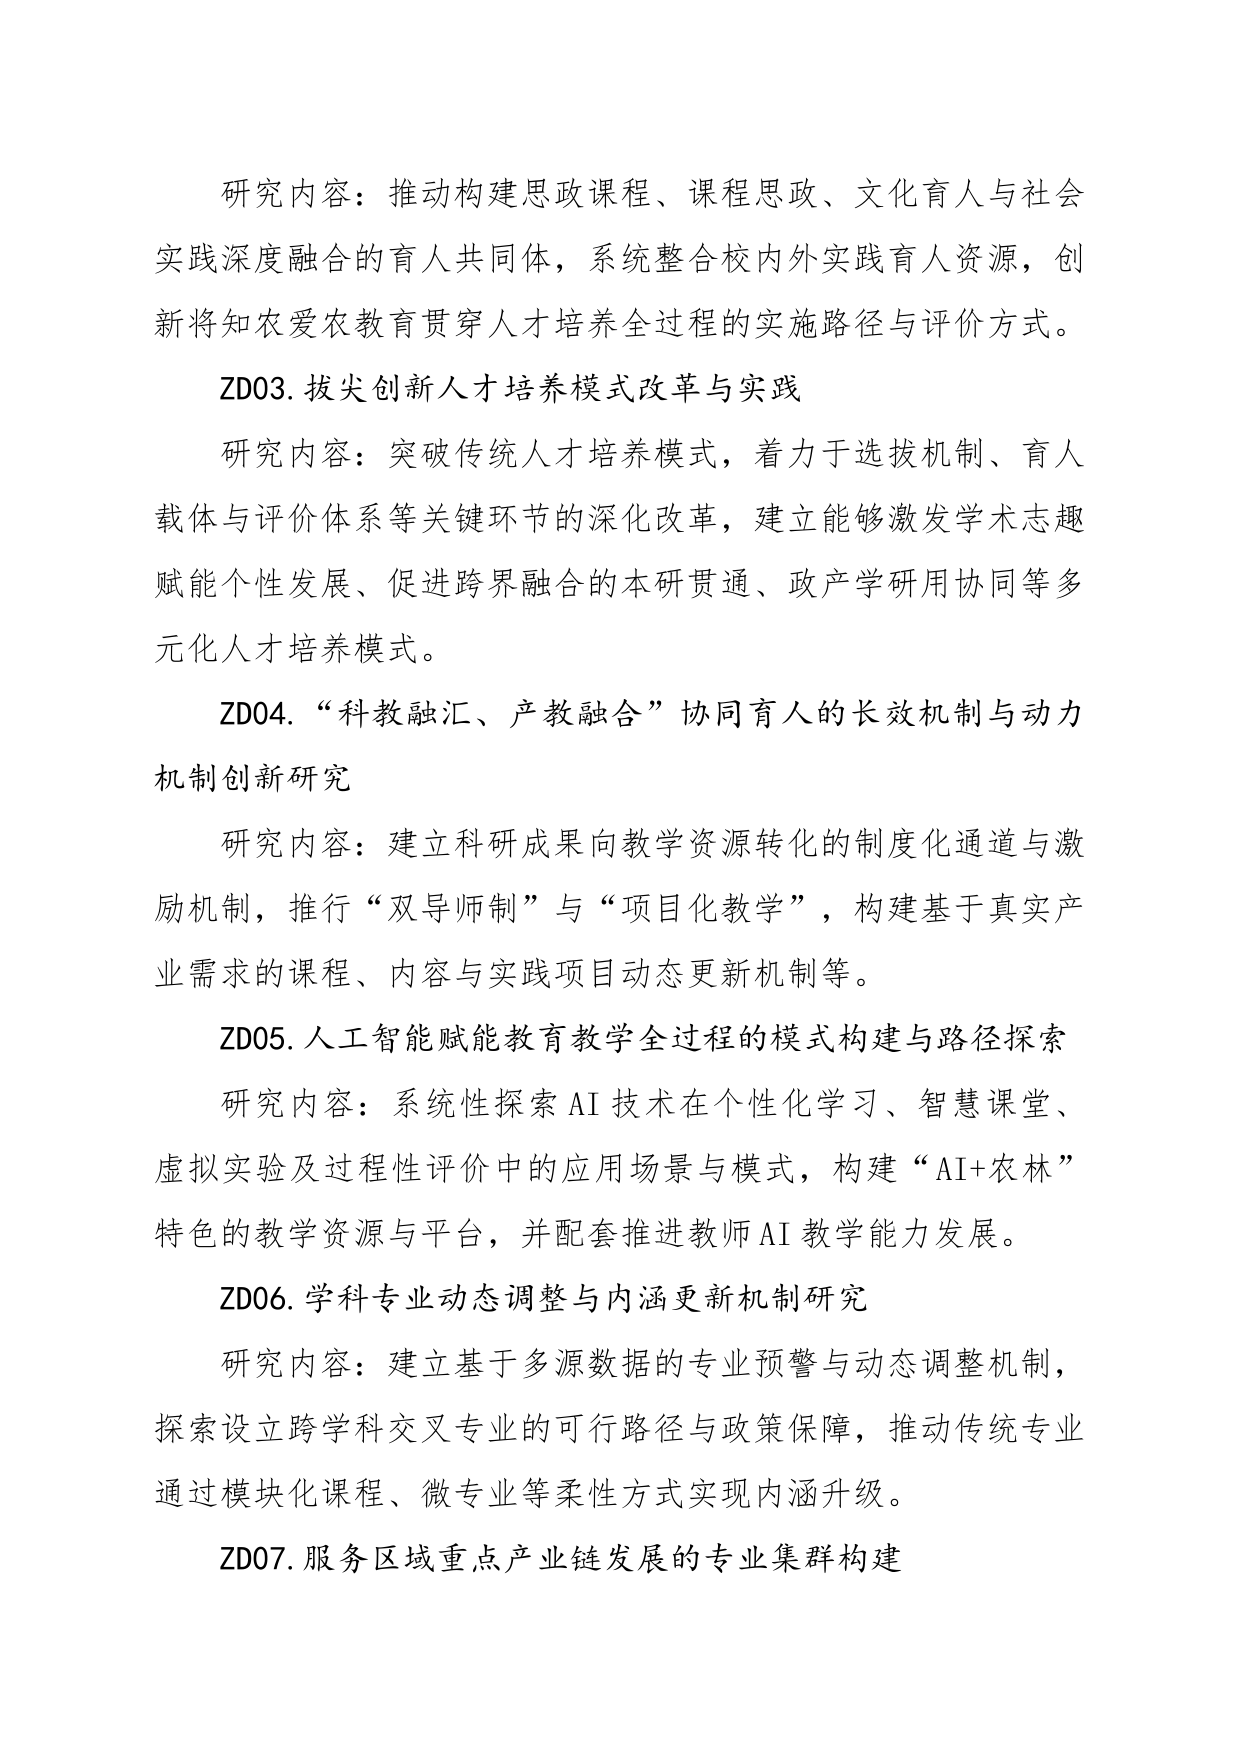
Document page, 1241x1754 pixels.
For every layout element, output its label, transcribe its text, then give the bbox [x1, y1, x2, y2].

text ZD06.学科专业动态调整与内涵更新机制研究 [152, 1264, 1088, 1329]
text ZD05.人工智能赋能教育教学全过程的模式构建与路径探索 [152, 1004, 1088, 1069]
text 研究内容：推动构建思政课程、课程思政、文化育人与社会实践深度融合的育人共同体，系统整合校内外实践育人资源，创新将知农爱农教育贯穿人才培养全过程的实施路径与评价方式。 [152, 159, 1088, 354]
text 研究内容：建立科研成果向教学资源转化的制度化通道与激励机制，推行“双导师制”与“项目化教学”，构建基于真实产业需求的课程、内容与实践项目动态更新机制等。 [152, 809, 1088, 1004]
text 研究内容：系统性探索AI技术在个性化学习、智慧课堂、虚拟实验及过程性评价中的应用场景与模式，构建“AI+农林”特色的教学资源与平台，并配套推进教师AI教学能力发展。 [152, 1069, 1088, 1264]
text ZD03.拔尖创新人才培养模式改革与实践 [152, 354, 1088, 419]
text 研究内容：突破传统人才培养模式，着力于选拔机制、育人载体与评价体系等关键环节的深化改革，建立能够激发学术志趣、赋能个性发展、促进跨界融合的本研贯通、政产学研用协同等多元化人才培养模式。 [152, 419, 1088, 679]
text ZD04.“科教融汇、产教融合”协同育人的长效机制与动力机制创新研究 [152, 679, 1088, 809]
text 研究内容：建立基于多源数据的专业预警与动态调整机制，探索设立跨学科交叉专业的可行路径与政策保障，推动传统专业通过模块化课程、微专业等柔性方式实现内涵升级。 [152, 1329, 1088, 1524]
text ZD07.服务区域重点产业链发展的专业集群构建 [152, 1524, 1088, 1589]
